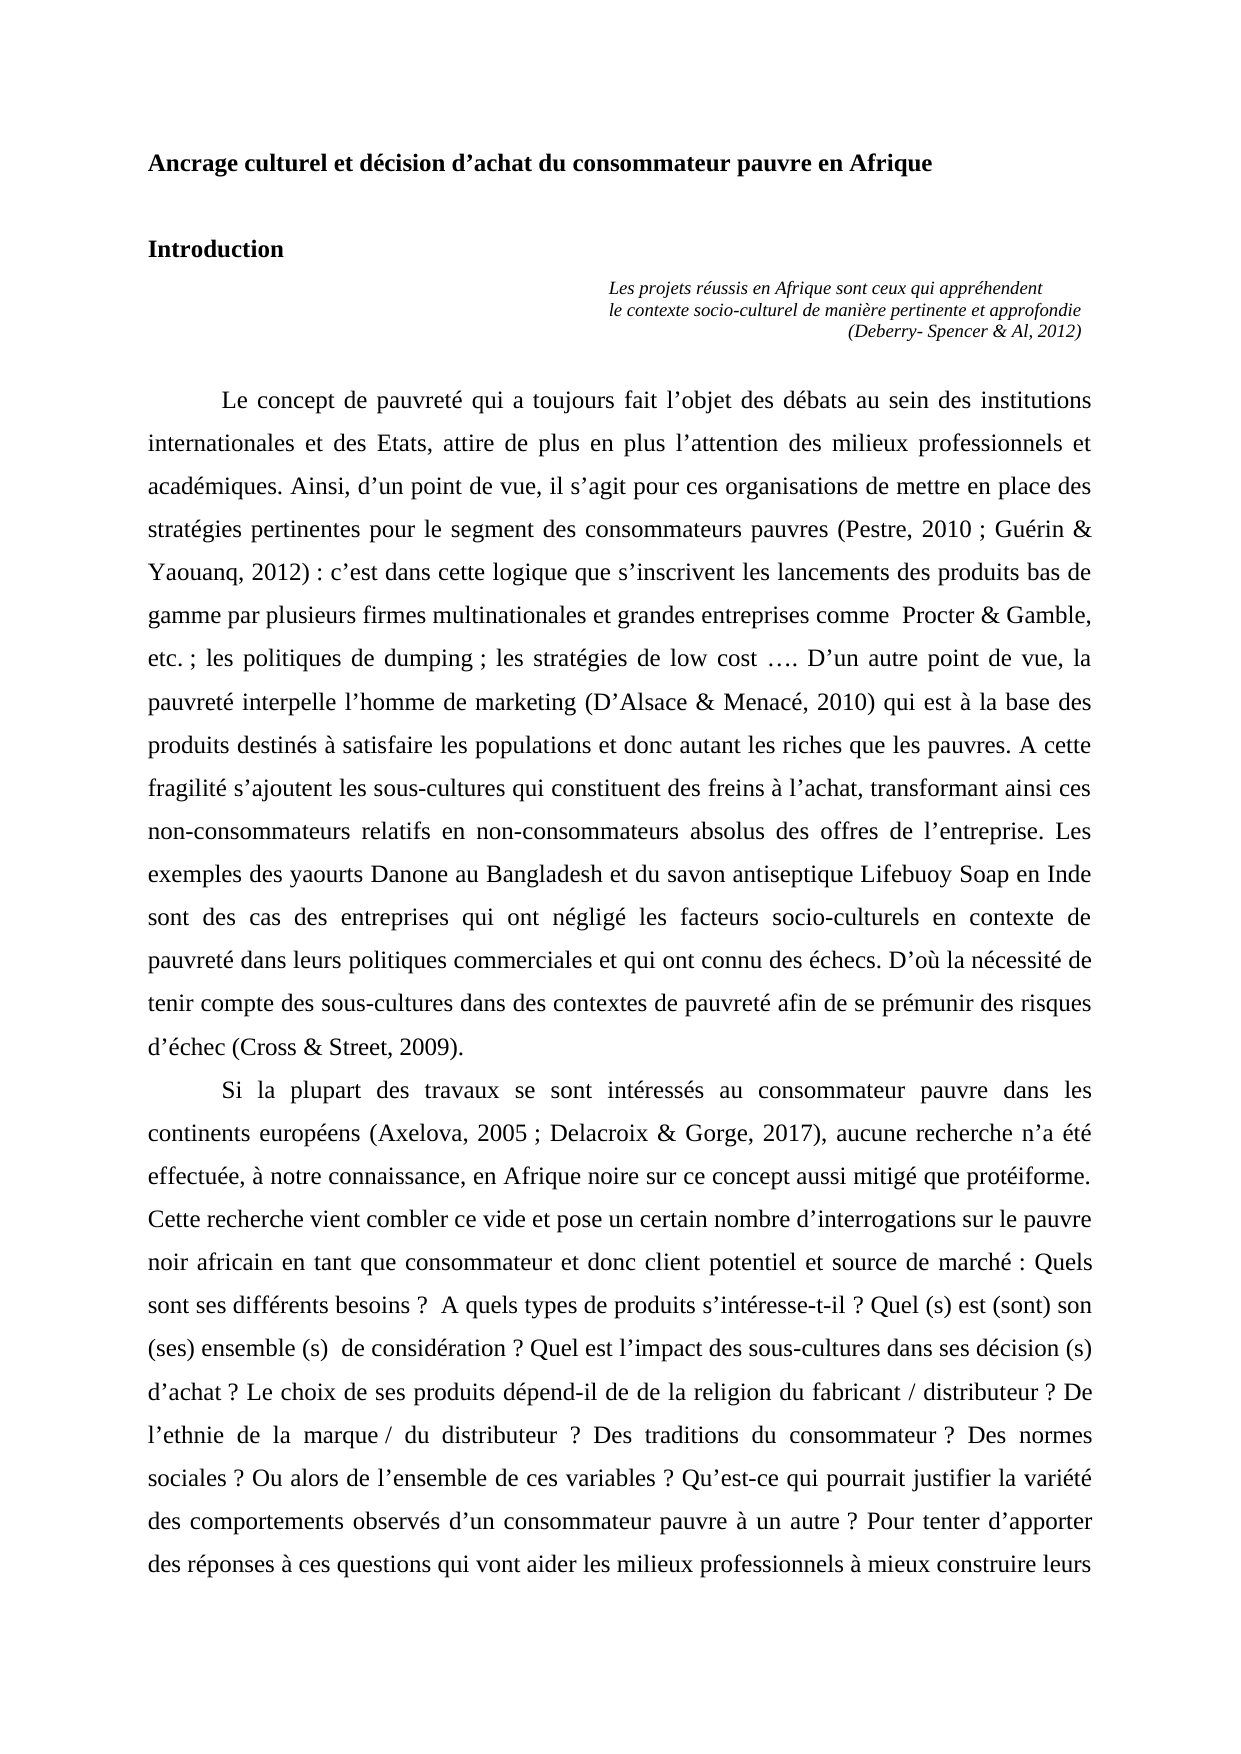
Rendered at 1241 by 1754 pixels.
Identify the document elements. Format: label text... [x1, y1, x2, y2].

text Le concept de pauvreté qui a toujours fait l’objet des débats au sein des institutions internationales et des Etats, attire de plus en plus l’attention des milieux professionnels et académiques. Ainsi, d’un point de vue, il s’agit pour ces organisations de mettre en place des stratégies pertinentes pour le segment des consommateurs pauvres (Pestre, 2010 ; Guérin & Yaouanq, 2012) : c’est dans cette logique que s’inscrivent les lancements des produits bas de gamme par plusieurs firmes multinationales et grandes entreprises comme Procter & Gamble, etc. ; les politiques de dumping ; les stratégies de low cost …. D’un autre point de vue, la pauvreté interpelle l’homme de marketing (D’Alsace & Menacé, 2010) qui est à la base des produits destinés à satisfaire les populations et donc autant les riches que les pauvres. A cette fragilité s’ajoutent les sous-cultures qui constituent des freins à l’achat, transformant ainsi ces non-consommateurs relatifs en non-consommateurs absolus des offres de l’entreprise. Les exemples des yaourts Danone au Bangladesh et du savon antiseptique Lifebuoy Soap en Inde sont des cas des entreprises qui ont négligé les facteurs socio-culturels en contexte de pauvreté dans leurs politiques commerciales et qui ont connu des échecs. D’où la nécessité de tenir compte des sous-cultures dans des contextes de pauvreté afin de se prémunir des risques d’échec (Cross & Street, 2009). [148, 385, 1093, 1060]
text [148, 1075, 1093, 1578]
text Les projets réussis en Afrique sont ceux qui appréhendent [148, 277, 1043, 298]
text (Deberry- Spencer & Al, 2012) [148, 320, 1083, 342]
text Introduction [148, 234, 1093, 263]
text Ancrage culturel et décision d’achat du consommateur pauvre en Afrique [148, 148, 1093, 176]
text le contexte socio-culturel de manière pertinente et approfondie [148, 298, 1083, 320]
